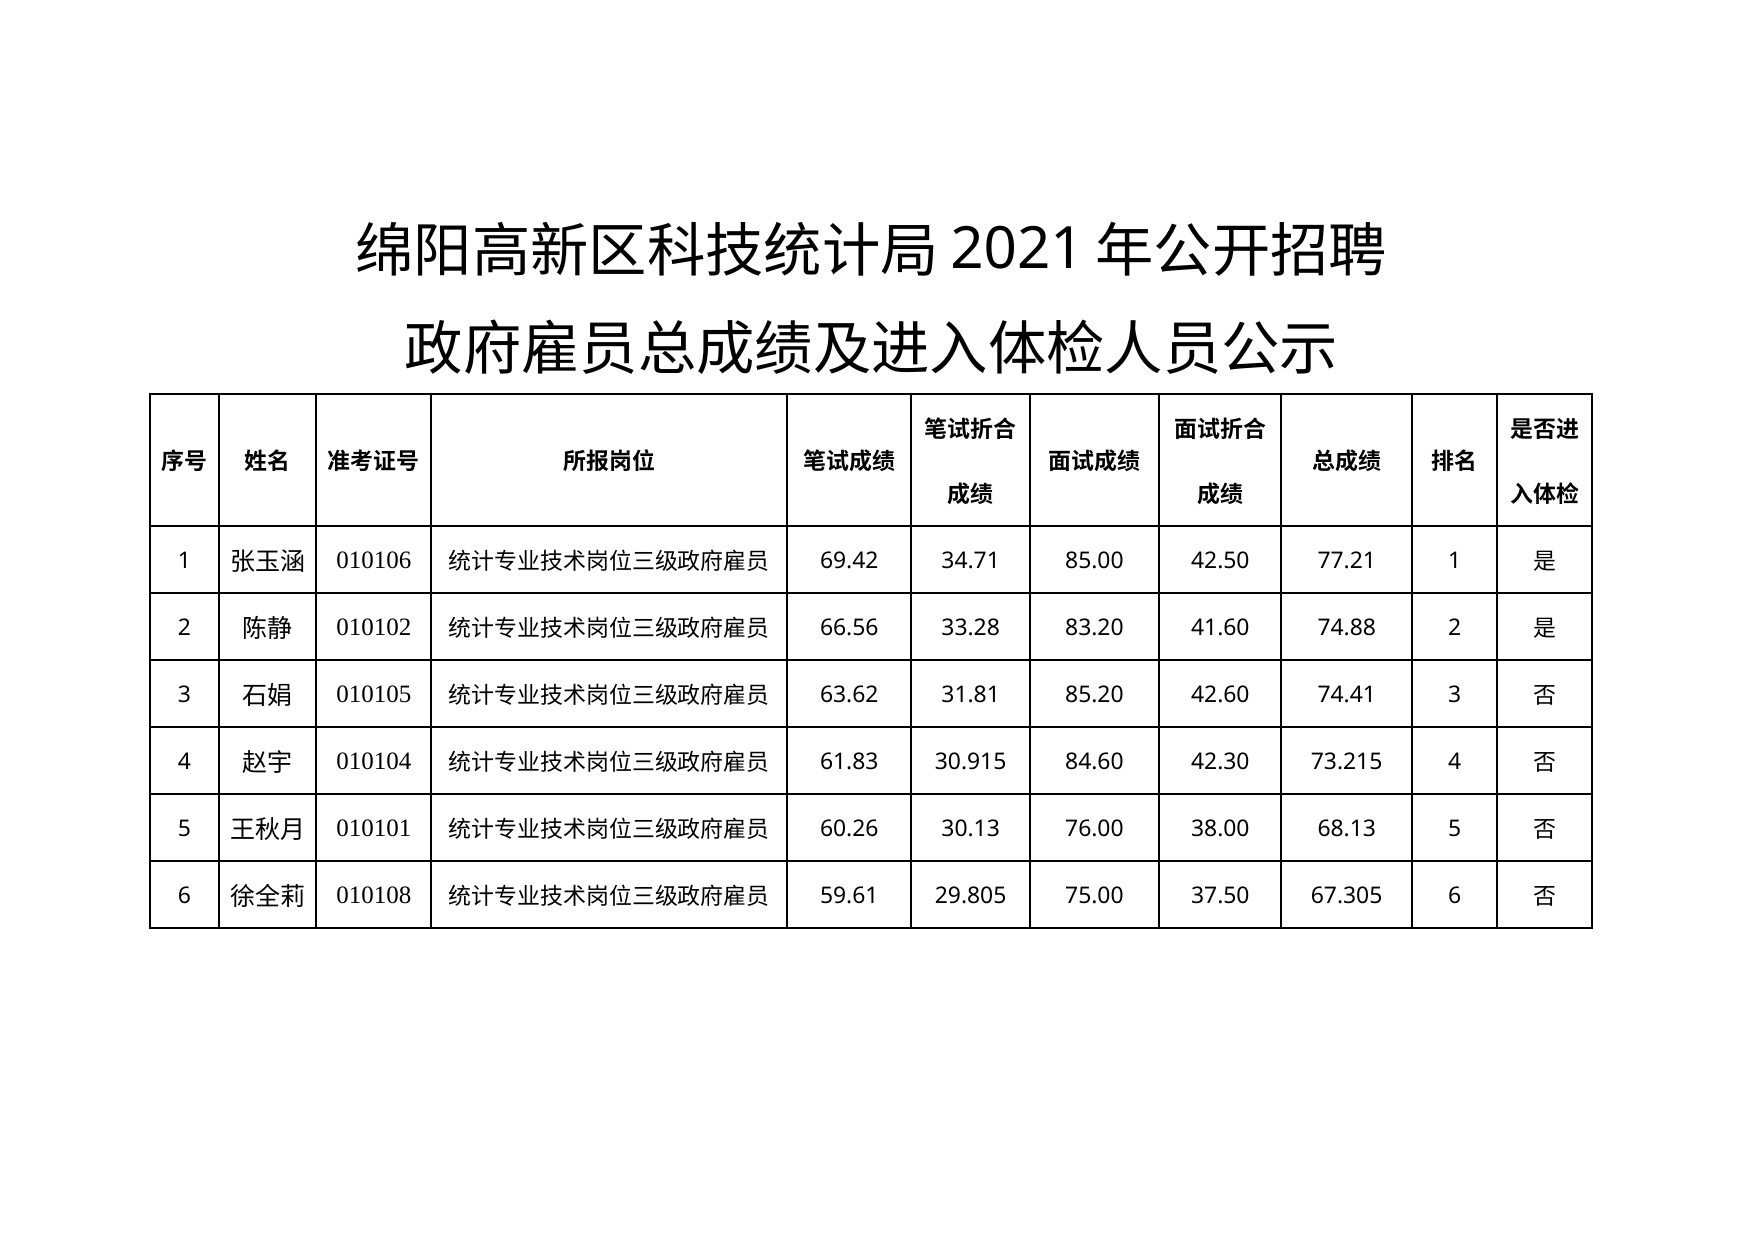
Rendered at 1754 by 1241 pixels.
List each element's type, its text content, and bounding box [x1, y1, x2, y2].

table_cell 否 [1498, 728, 1591, 793]
table_cell 陈静 [220, 594, 315, 659]
table_cell 4 [1413, 728, 1496, 793]
table_cell 面试折合成绩 [1160, 395, 1280, 525]
table_cell 赵宇 [220, 728, 315, 793]
table_cell 42.30 [1160, 728, 1280, 793]
table_cell 姓名 [220, 395, 315, 525]
table_cell 41.60 [1160, 594, 1280, 659]
table_cell 34.71 [912, 527, 1029, 592]
table_cell 2 [1413, 594, 1496, 659]
table_cell 统计专业技术岗位三级政府雇员 [432, 795, 786, 860]
table_cell 笔试成绩 [788, 395, 910, 525]
table_cell 1 [1413, 527, 1496, 592]
table_cell 60.26 [788, 795, 910, 860]
table_cell 74.88 [1282, 594, 1411, 659]
table_cell 74.41 [1282, 661, 1411, 726]
table_cell 统计专业技术岗位三级政府雇员 [432, 862, 786, 927]
table_cell 31.81 [912, 661, 1029, 726]
table_cell 准考证号 [317, 395, 430, 525]
table_cell 张玉涵 [220, 527, 315, 592]
table_cell 统计专业技术岗位三级政府雇员 [432, 661, 786, 726]
table_cell 6 [151, 862, 218, 927]
table_cell 33.28 [912, 594, 1029, 659]
table_cell 66.56 [788, 594, 910, 659]
table_cell 010104 [317, 728, 430, 793]
table_cell 排名 [1413, 395, 1496, 525]
table_cell 61.83 [788, 728, 910, 793]
table_cell 所报岗位 [432, 395, 786, 525]
table_cell 3 [1413, 661, 1496, 726]
table_cell 85.00 [1031, 527, 1158, 592]
table_cell 1 [151, 527, 218, 592]
table_cell 010105 [317, 661, 430, 726]
table_cell 75.00 [1031, 862, 1158, 927]
table_cell 总成绩 [1282, 395, 1411, 525]
table_cell 统计专业技术岗位三级政府雇员 [432, 728, 786, 793]
table_cell 67.305 [1282, 862, 1411, 927]
table_cell 徐全莉 [220, 862, 315, 927]
table_cell 42.50 [1160, 527, 1280, 592]
table_cell 29.805 [912, 862, 1029, 927]
table_cell 69.42 [788, 527, 910, 592]
table_cell 王秋月 [220, 795, 315, 860]
table_cell 83.20 [1031, 594, 1158, 659]
table_cell 否 [1498, 795, 1591, 860]
table_cell 4 [151, 728, 218, 793]
table_cell 84.60 [1031, 728, 1158, 793]
table_cell 是 [1498, 594, 1591, 659]
table_cell 010106 [317, 527, 430, 592]
table_cell 序号 [151, 395, 218, 525]
table_cell 笔试折合成绩 [912, 395, 1029, 525]
table_cell 010102 [317, 594, 430, 659]
table_cell 010101 [317, 795, 430, 860]
table_cell 5 [1413, 795, 1496, 860]
table_cell 石娟 [220, 661, 315, 726]
table_cell 59.61 [788, 862, 910, 927]
table_header 绵阳高新区科技统计局2021年公开招聘 政府雇员总成绩及进入体检人员公示 [150, 198, 1592, 393]
table_cell 37.50 [1160, 862, 1280, 927]
table_cell 63.62 [788, 661, 910, 726]
table_cell 38.00 [1160, 795, 1280, 860]
table_cell 否 [1498, 862, 1591, 927]
table_cell 010108 [317, 862, 430, 927]
table_cell 面试成绩 [1031, 395, 1158, 525]
table_cell 统计专业技术岗位三级政府雇员 [432, 594, 786, 659]
table_cell 统计专业技术岗位三级政府雇员 [432, 527, 786, 592]
table_cell 6 [1413, 862, 1496, 927]
table_cell 2 [151, 594, 218, 659]
table_cell 85.20 [1031, 661, 1158, 726]
table_cell 76.00 [1031, 795, 1158, 860]
table_cell 5 [151, 795, 218, 860]
table_cell 是 [1498, 527, 1591, 592]
table_cell 3 [151, 661, 218, 726]
table_cell 30.13 [912, 795, 1029, 860]
table_cell 42.60 [1160, 661, 1280, 726]
table_cell 77.21 [1282, 527, 1411, 592]
table_cell 是否进入体检 [1498, 395, 1591, 525]
table_cell 30.915 [912, 728, 1029, 793]
table_cell 否 [1498, 661, 1591, 726]
table_cell 68.13 [1282, 795, 1411, 860]
table_cell 73.215 [1282, 728, 1411, 793]
